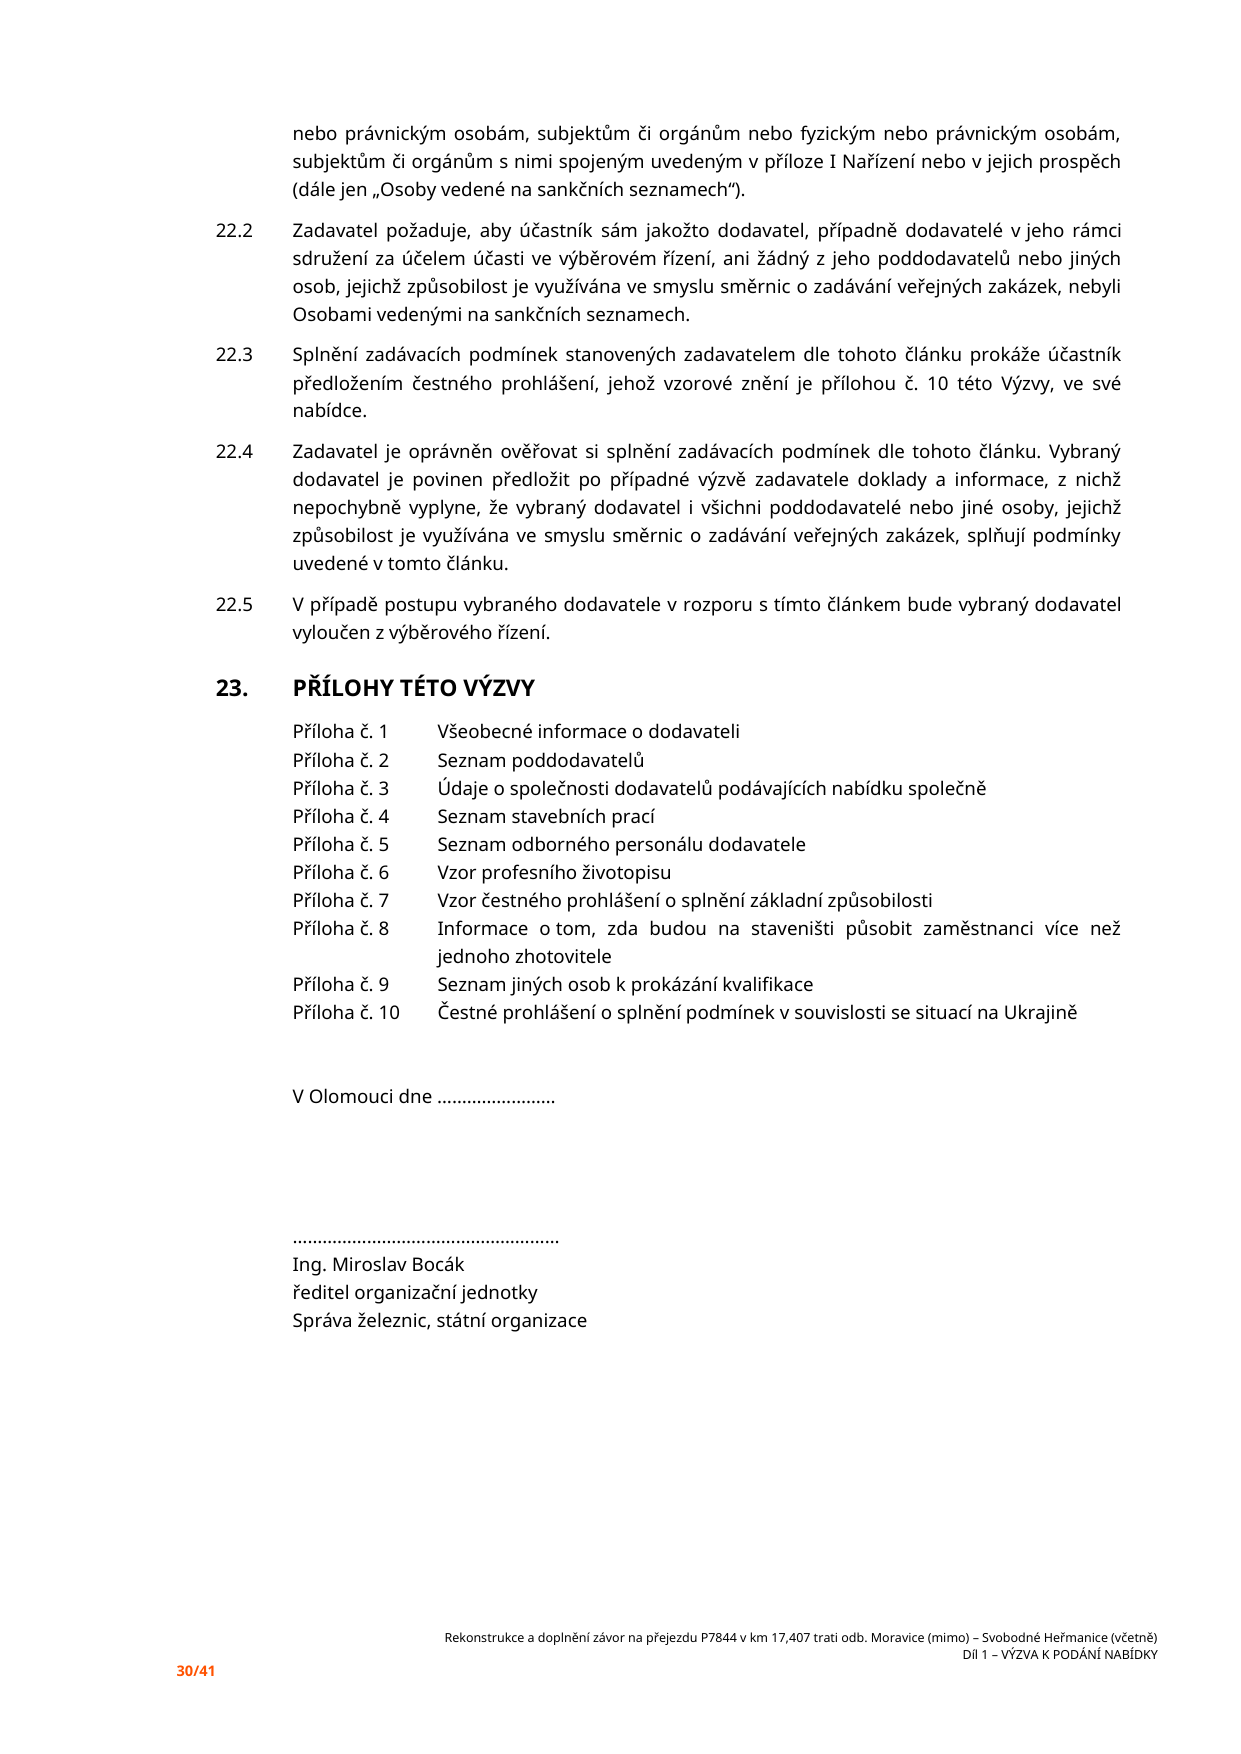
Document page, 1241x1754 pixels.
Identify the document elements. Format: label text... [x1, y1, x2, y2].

text Příloha č. 3 Údaje o společnosti dodavatelů podávajících nabídku společně [292, 775, 1122, 800]
text Ing. Miroslav Bocák [292, 1251, 1122, 1277]
text Příloha č. 4 Seznam stavebních prací [292, 803, 1122, 828]
text Příloha č. 7 Vzor čestného prohlášení o splnění základní způsobilosti [292, 887, 1122, 912]
text Správa železnic, státní organizace [292, 1307, 1122, 1333]
text Příloha č. 9 Seznam jiných osob k prokázání kvalifikace [292, 971, 1122, 997]
text ředitel organizační jednotky [292, 1279, 1122, 1305]
text Příloha č. 8 Informace o tom, zda budou na staveništi působit zaměstnanci více než jednoho zhotovitele [292, 915, 1122, 968]
text Příloha č. 10 Čestné prohlášení o splnění podmínek v souvislosti se situací na Ukrajině [292, 999, 1122, 1024]
text Příloha č. 6 Vzor profesního životopisu [292, 859, 1122, 884]
text V případě postupu vybraného dodavatele v rozporu s tímto článkem bude vybraný dodavatel vyloučen z výběrového řízení. [216, 591, 1122, 644]
text Příloha č. 2 Seznam poddodavatelů [292, 747, 1122, 772]
text Zadavatel je oprávněn ověřovat si splnění zadávacích podmínek dle tohoto článku. Vybraný dodavatel je povinen předložit po případné výzvě zadavatele doklady a informace, z nichž nepochybně vyplyne, že vybraný dodavatel i všichni poddodavatelé nebo jiné osoby, jejichž způsobilost je využívána ve smyslu směrnic o zadávání veřejných zakázek, splňují podmínky uvedené v tomto článku. [216, 438, 1122, 576]
text Zadavatel požaduje, aby účastník sám jakožto dodavatel, případně dodavatelé v jeho rámci sdružení za účelem účasti ve výběrovém řízení, ani žádný z jeho poddodavatelů nebo jiných osob, jejichž způsobilost je využívána ve smyslu směrnic o zadávání veřejných zakázek, nebyli Osobami vedenými na sankčních seznamech. [216, 217, 1122, 327]
text PŘÍLOHY TÉTO VÝZVY [216, 672, 1122, 703]
text Příloha č. 5 Seznam odborného personálu dodavatele [292, 831, 1122, 856]
text V Olomouci dne …………………… [292, 1083, 1122, 1109]
text ……………………………………………… [292, 1223, 1122, 1249]
text Příloha č. 1 Všeobecné informace o dodavateli [292, 719, 1122, 744]
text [216, 121, 1122, 202]
text Splnění zadávacích podmínek stanovených zadavatelem dle tohoto článku prokáže účastník předložením čestného prohlášení, jehož vzorové znění je přílohou č. 10 této Výzvy, ve své nabídce. [216, 342, 1122, 423]
